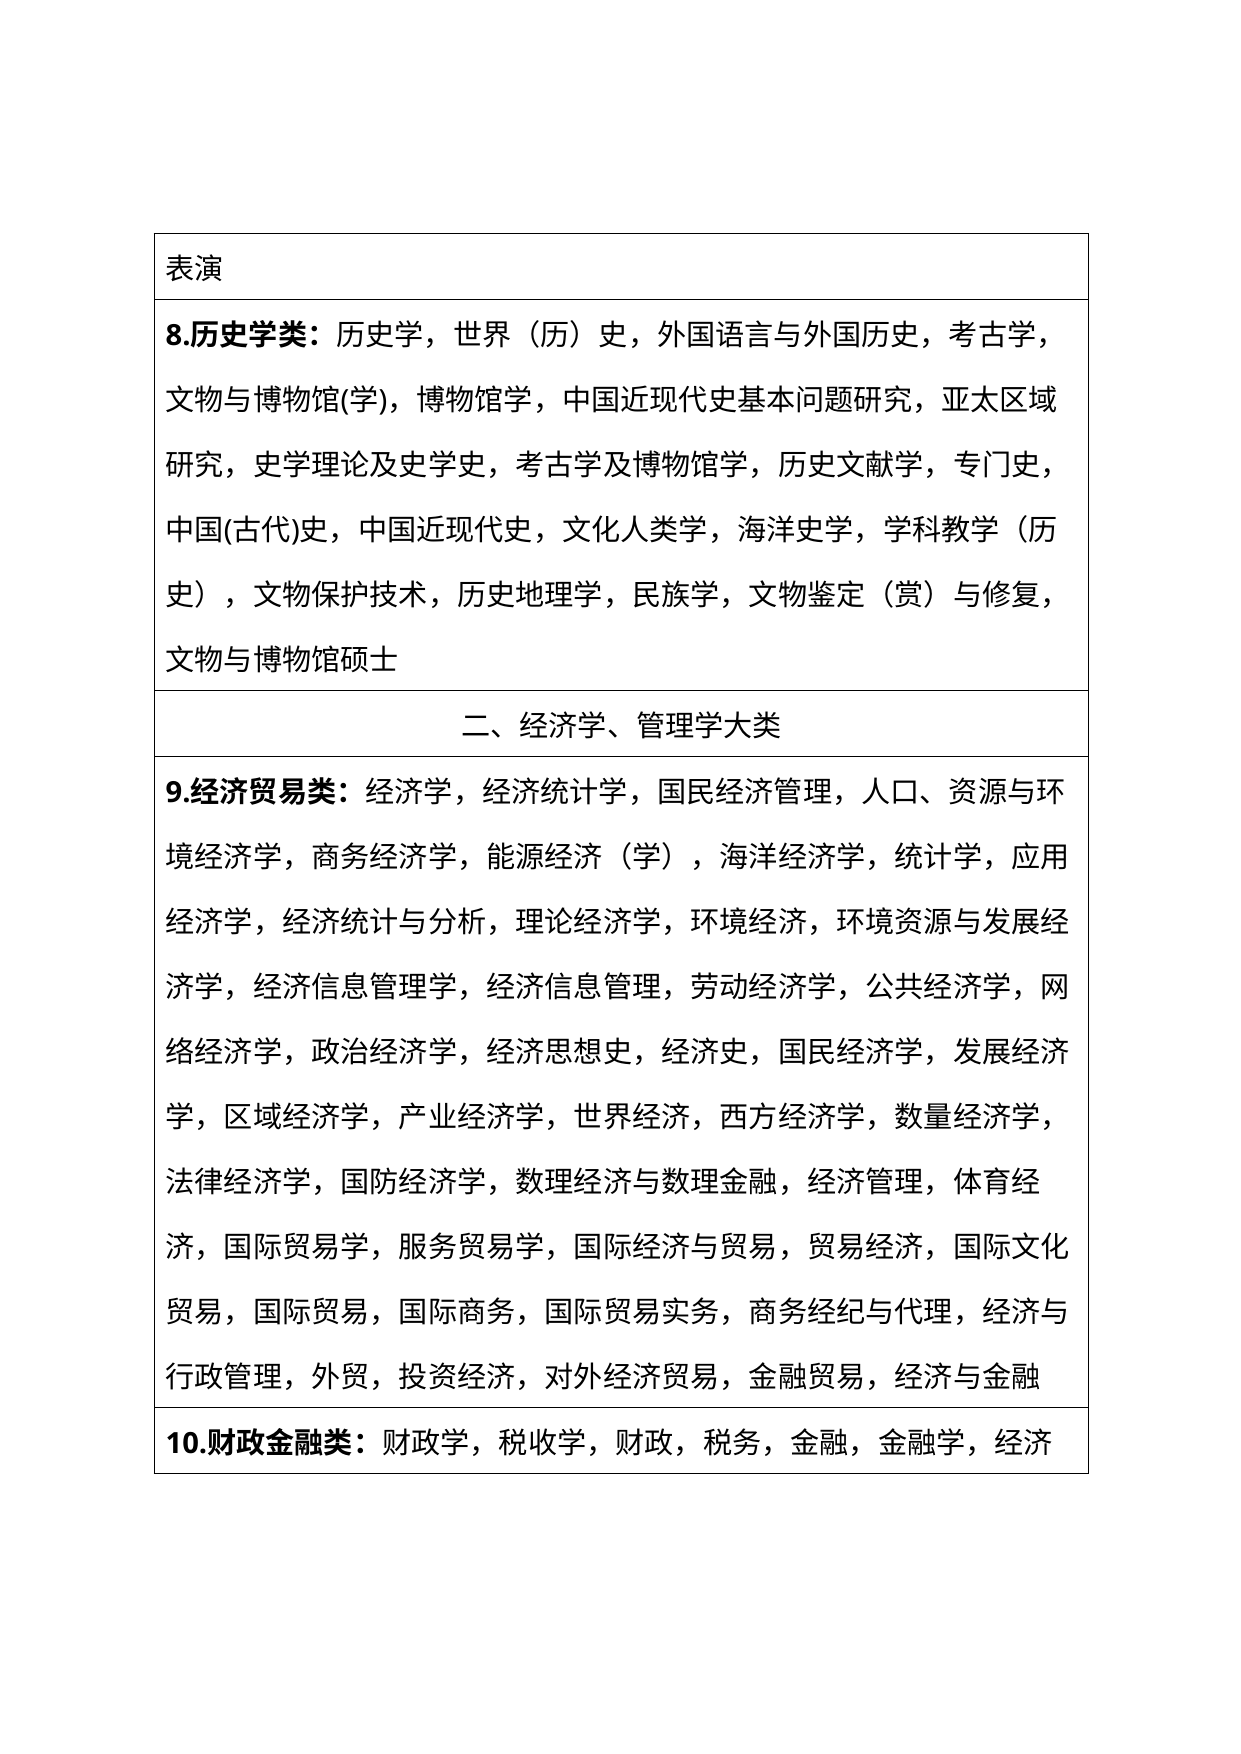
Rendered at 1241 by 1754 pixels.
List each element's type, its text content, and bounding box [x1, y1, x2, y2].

table_cell 8.历史学类：历史学，世界（历）史，外国语言与外国历史，考古学，文物与博物馆(学)，博物馆学，中国近现代史基本问题研究，亚太区域研究，史学理论及史学史，考古学及博物馆学，历史文献学，专门史，中国(古代)史，中国近现代史，文化人类学，海洋史学，学科教学（历史），文物保护技术，历史地理学，民族学，文物鉴定（赏）与修复，文物与博物馆硕士 [155, 300, 1088, 690]
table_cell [155, 1408, 1088, 1473]
table_cell 二、经济学、管理学大类 [155, 691, 1088, 756]
table_cell 9.经济贸易类：经济学，经济统计学，国民经济管理，人口、资源与环境经济学，商务经济学，能源经济（学），海洋经济学，统计学，应用经济学，经济统计与分析，理论经济学，环境经济，环境资源与发展经济学，经济信息管理学，经济信息管理，劳动经济学，公共经济学，网络经济学，政治经济学，经济思想史，经济史，国民经济学，发展经济学，区域经济学，产业经济学，世界经济，西方经济学，数量经济学，法律经济学，国防经济学，数理经济与数理金融，经济管理，体育经济，国际贸易学，服务贸易学，国际经济与贸易，贸易经济，国际文化贸易，国际贸易，国际商务，国际贸易实务，商务经纪与代理，经济与行政管理，外贸，投资经济，对外经济贸易，金融贸易，经济与金融 [155, 757, 1088, 1407]
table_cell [155, 234, 1088, 299]
